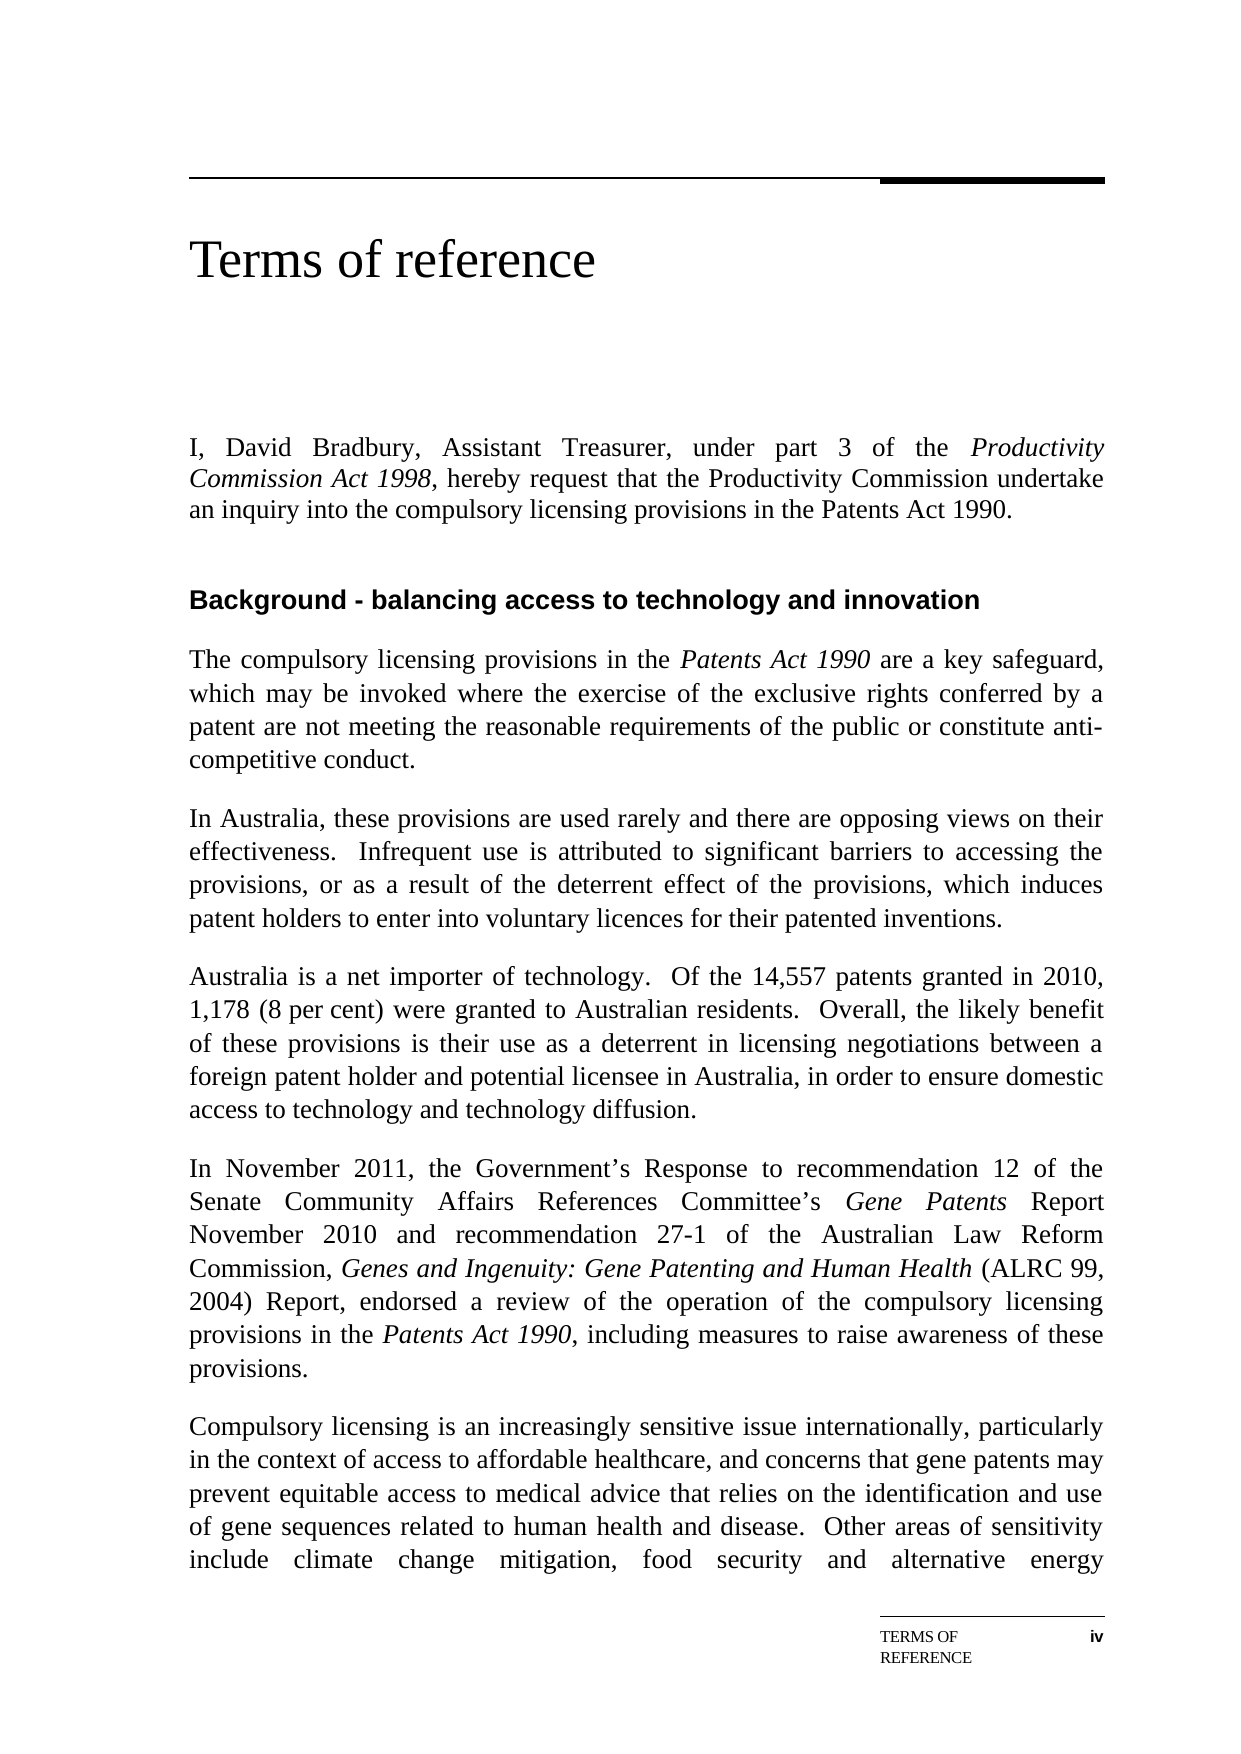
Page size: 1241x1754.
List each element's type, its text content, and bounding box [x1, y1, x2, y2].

text I, David Bradbury, Assistant Treasurer, under part 3 of the Productivity Commission Act 1998, hereby request that the Productivity Commission undertake an inquiry into the compulsory licensing provisions in the Patents Act 1990. [189, 431, 1104, 525]
text In Australia, these provisions are used rarely and there are opposing views on their effectiveness. Infrequent use is attributed to significant barriers to accessing the provisions, or as a result of the deterrent effect of the provisions, which induces patent holders to enter into voluntary licences for their patented inventions. [189, 800, 1104, 933]
text In November 2011, the Government’s Response to recommendation 12 of the Senate Community Affairs References Committee’s Gene Patents Report November 2010 and recommendation 27-1 of the Australian Law Reform Commission, Genes and Ingenuity: Gene Patenting and Human Health (ALRC 99, 2004) Report, endorsed a review of the operation of the compulsory licensing provisions in the Patents Act 1990, including measures to raise awareness of these provisions. [189, 1150, 1104, 1383]
text Australia is a net importer of technology. Of the 14,557 patents granted in 2010, 1,178 (8 per cent) were granted to Australian residents. Overall, the likely benefit of these provisions is their use as a deterrent in licensing negotiations between a foreign patent holder and potential licensee in Australia, in order to ensure domestic access to technology and technology diffusion. [189, 958, 1104, 1125]
text The compulsory licensing provisions in the Patents Act 1990 are a key safeguard, which may be invoked where the exercise of the exclusive rights conferred by a patent are not meeting the reasonable requirements of the public or constitute anti-competitive conduct. [189, 641, 1104, 775]
subtitle Terms of reference [189, 227, 1104, 290]
text Background - balancing access to technology and innovation [189, 583, 1104, 616]
